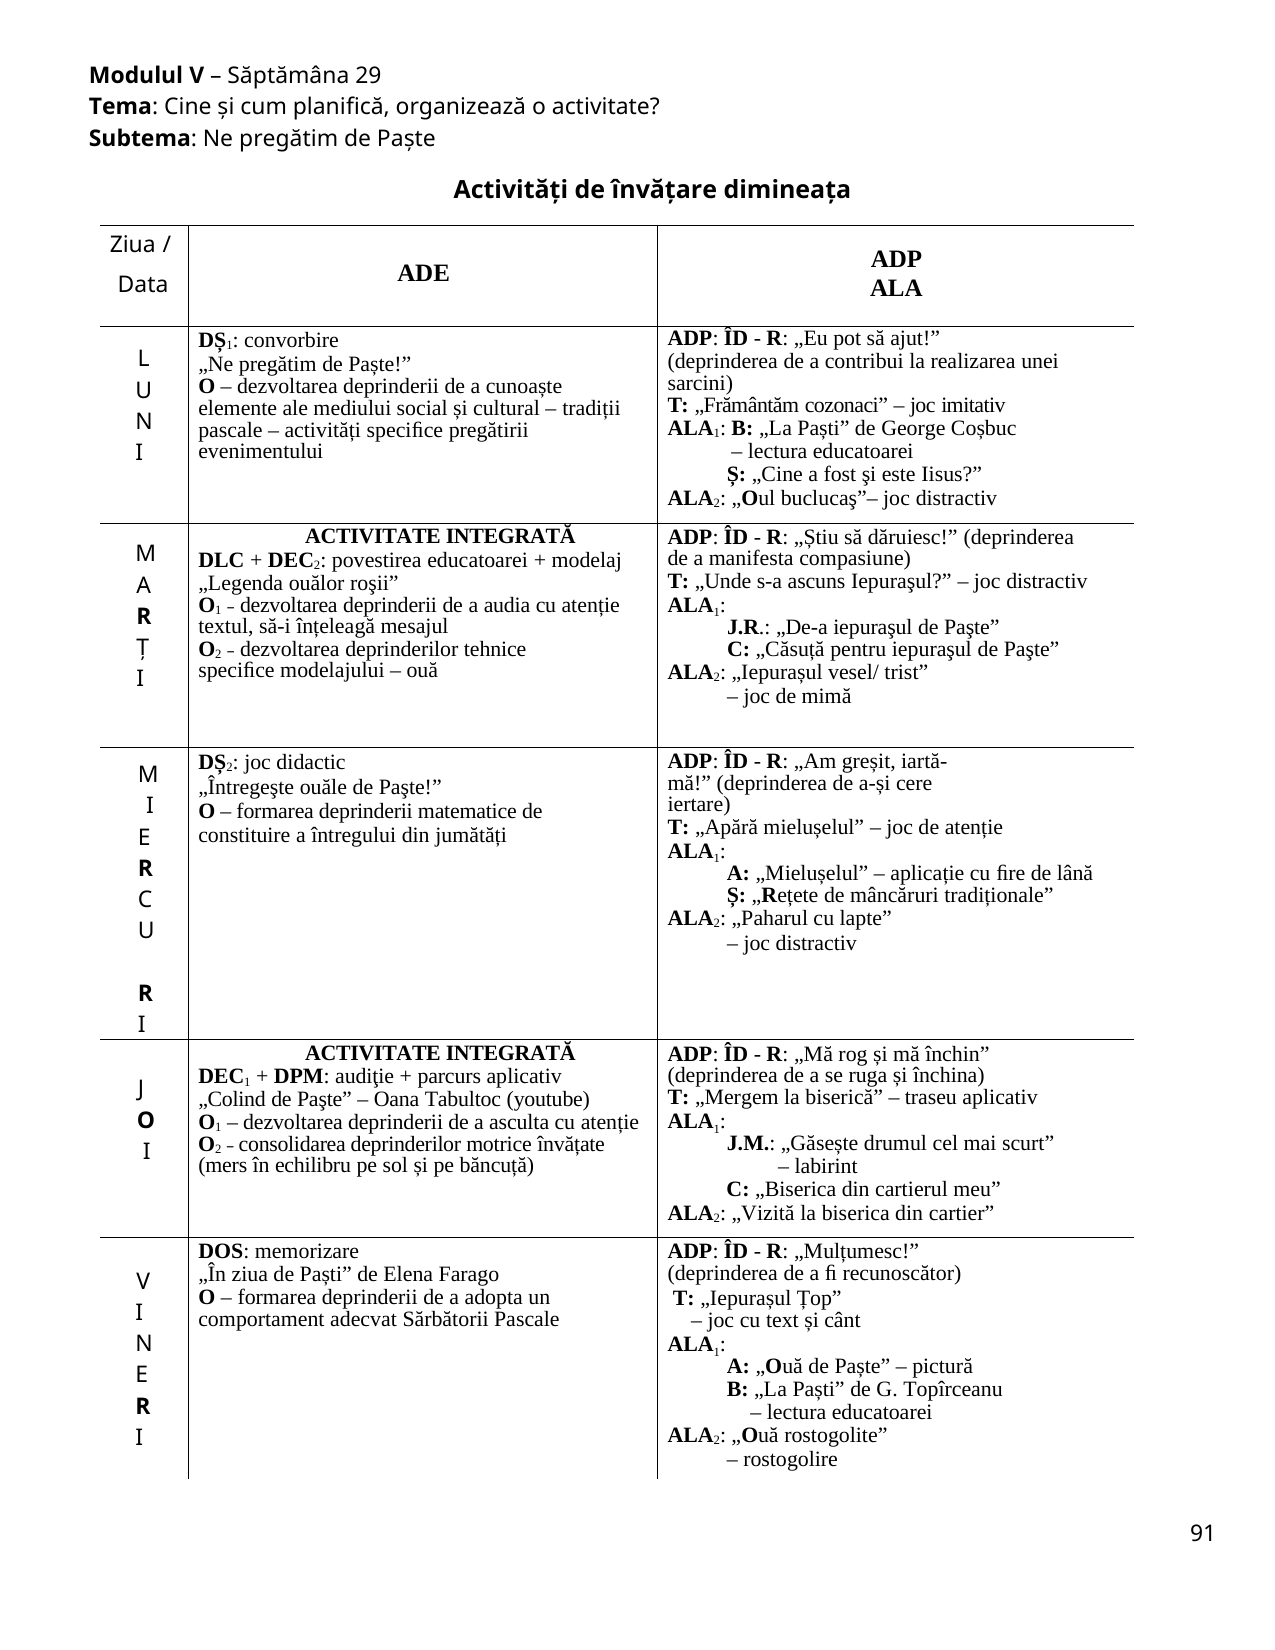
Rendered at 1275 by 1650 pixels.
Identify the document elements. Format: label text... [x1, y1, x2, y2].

table_cell ADP: ÎD - R: „Eu pot să ajut!” (deprinderea de a contribui la realizarea unei sarcini) T: „Frământăm cozonaci” – joc imitativ ALA1: B: „La Paști” de George Coșbuc – lectura educatoarei Ș: „Cine a fost şi este Iisus?” ALA2: „Oul buclucaş”– joc distractiv [658, 327, 1134, 522]
table_cell ADP: ÎD - R: „Știu să dăruiesc!” (deprinderea de a manifesta compasiune) T: „Unde s-a ascuns Iepuraşul?” – joc distractiv ALA1: J.R.: „De-a iepuraşul de Paşte” C: „Căsuță pentru iepuraşul de Paşte” ALA2: „Iepurașul vesel/ trist” – joc de mimă [658, 524, 1134, 747]
table_cell DOS: memorizare „În ziua de Paști” de Elena Farago O – formarea deprinderii de a adopta un comportament adecvat Sărbătorii Pascale [189, 1238, 657, 1479]
table_header Ziua / Data [100, 226, 188, 326]
table_cell V I N E R I [100, 1238, 188, 1479]
table_cell ADP: ÎD - R: „Mulțumesc!” (deprinderea de a ﬁ recunoscător) T: „Iepurașul Țop” – joc cu text și cânt ALA1: A: „Ouă de Paște” – pictură B: „La Paști” de G. Topîrceanu – lectura educatoarei ALA2: „Ouă rostogolite” – rostogolire [658, 1238, 1134, 1479]
table_cell ACTIVITATE INTEGRATĂ DLC + DEC2: povestirea educatoarei + modelaj „Legenda ouălor roşii” O1 ˗ dezvoltarea deprinderii de a audia cu atenție textul, să-i înțeleagă mesajul O2 ˗ dezvoltarea deprinderilor tehnice speciﬁce modelajului – ouă [189, 524, 657, 747]
table_cell M A R Ț I [100, 524, 188, 747]
text Activități de învățare dimineața [89, 172, 1216, 206]
table_cell L U N I [100, 327, 188, 522]
table_header ADE [189, 226, 657, 326]
table_cell M I E R C U R I [100, 748, 188, 1039]
table_cell J O I [100, 1040, 188, 1237]
table_cell ADP: ÎD - R: „Am greșit, iartă-mă!” (deprinderea de a-și cere iertare) T: „Apără mielușelul” – joc de atenție ALA1: A: „Mielușelul” – aplicație cu ﬁre de lână Ș: „Rețete de mâncăruri tradiționale” ALA2: „Paharul cu lapte” – joc distractiv [658, 748, 1134, 1039]
table_cell ACTIVITATE INTEGRATĂ DEC1 + DPM: audiţie + parcurs aplicativ „Colind de Paşte” – Oana Tabultoc (youtube) O1 – dezvoltarea deprinderii de a asculta cu atenție O2 ˗ consolidarea deprinderilor motrice învățate (mers în echilibru pe sol și pe băncuță) [189, 1040, 657, 1237]
text Modulul V – Săptămâna 29 [89, 59, 1205, 90]
text Subtema: Ne pregătim de Paște [89, 122, 1216, 153]
table_cell DȘ1: convorbire „Ne pregătim de Paște!” O – dezvoltarea deprinderii de a cunoaște elemente ale mediului social și cultural – tradiții pascale – activități speciﬁce pregătirii evenimentului [189, 327, 657, 522]
text Tema: Cine și cum planifică, organizează o activitate? [89, 90, 1205, 122]
table_cell ADP: ÎD - R: „Mă rog și mă închin” (deprinderea de a se ruga și închina) T: „Mergem la biserică” – traseu aplicativ ALA1: J.M.: „Găsește drumul cel mai scurt” – labirint C: „Biserica din cartierul meu” ALA2: „Vizită la biserica din cartier” [658, 1040, 1134, 1237]
table_header ADP ALA [658, 226, 1134, 326]
table_cell DȘ2: joc didactic „Întregeşte ouăle de Paşte!” O – formarea deprinderii matematice de constituire a întregului din jumătăți [189, 748, 657, 1039]
